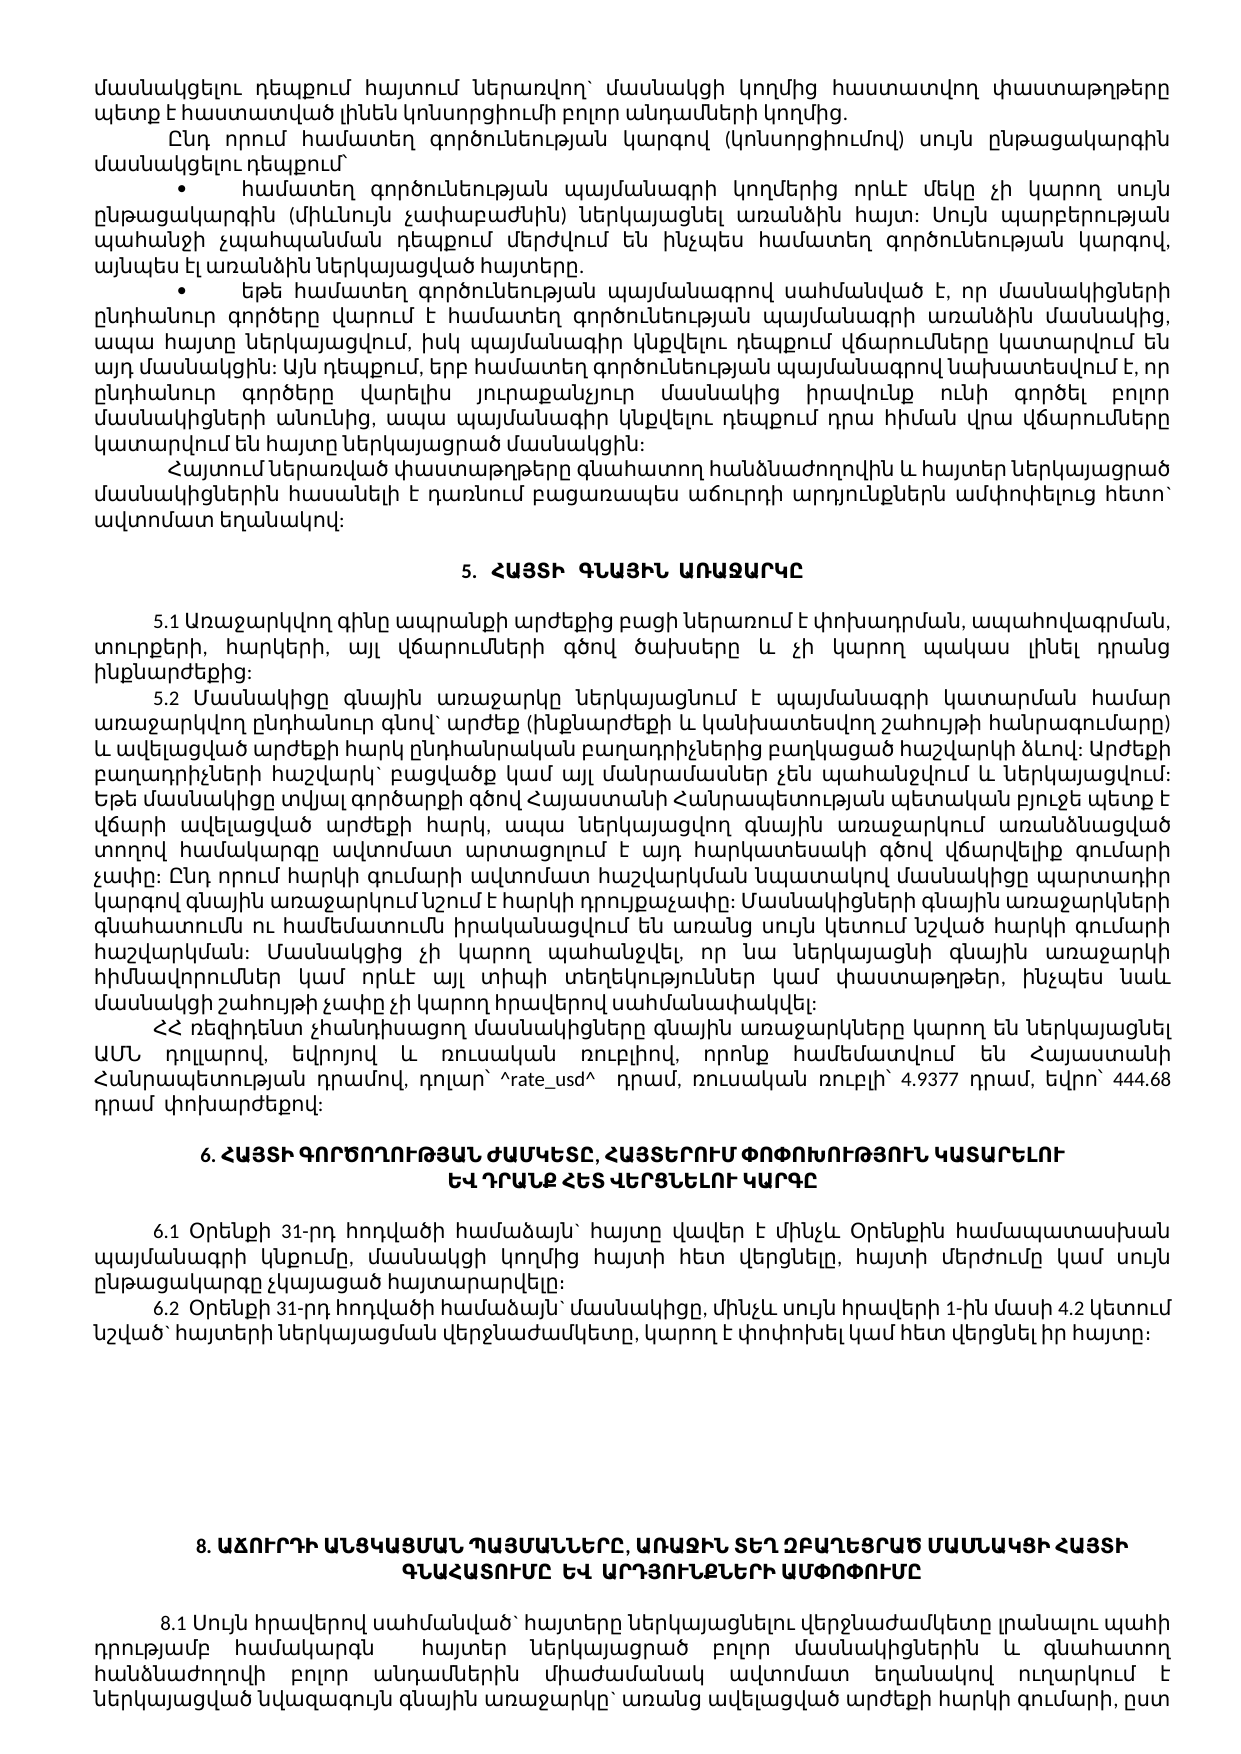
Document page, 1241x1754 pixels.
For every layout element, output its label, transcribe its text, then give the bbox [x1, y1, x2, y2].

text 5.2 Մասնակիցը գնային առաջարկը ներկայացնում է պայմանագրի կատարման համար առաջարկվող ընդհանուր գնով` արժեք (ինքնարժեքի և կանխատեսվող շահույթի հանրագումարը) և ավելացված արժեքի հարկ ընդհանրական բաղադրիչներից բաղկացած հաշվարկի ձևով: Արժեքի բաղադրիչների հաշվարկ` բացվածք կամ այլ մանրամասներ չեն պահանջվում և ներկայացվում: Եթե մասնակիցը տվյալ գործարքի գծով Հայաստանի Հանրապետության պետական բյուջե պետք է վճարի ավելացված արժեքի հարկ, ապա ներկայացվող գնային առաջարկում առանձնացված տողով համակարգը ավտոմատ արտացոլում է այդ հարկատեսակի գծով վճարվելիք գումարի չափը: Ընդ որում հարկի գումարի ավտոմատ հաշվարկման նպատակով մասնակիցը պարտադիր կարգով գնային առաջարկում նշում է հարկի դրույքաչափը: Մասնակիցների գնային առաջարկների գնահատումն ու համեմատումն իրականացվում են առանց սույն կետում նշված հարկի գումարի հաշվարկման: Մասնակցից չի կարող պահանջվել, որ նա ներկայացնի գնային առաջարկի հիմնավորումներ կամ որևէ այլ տիպի տեղեկություններ կամ փաստաթղթեր, ինչպես նաև մասնակցի շահույթի չափը չի կարող հրավերով սահմանափակվել: [94, 685, 1171, 1015]
list համատեղ գործունեության պայմանագրի կողմերից որևէ մեկը չի կարող սույն ընթացակարգին (միևնույն չափաբաժնին) ներկայացնել առանձին հայտ: Սույն պարբերության պահանջի չպահպանման դեպքում մերժվում են ինչպես համատեղ գործունեության կարգով, այնպես էլ առանձին ներկայացված հայտերը. [94, 177, 1171, 278]
text ԳՆԱՀԱՏՈՒՄԸ ԵՎ ԱՐԴՅՈՒՆՔՆԵՐԻ ԱՄՓՈՓՈՒՄԸ [94, 1559, 1171, 1584]
text 5. ՀԱՅՏԻ ԳՆԱՅԻՆ ԱՌԱՋԱՐԿԸ [94, 558, 1171, 583]
text 5.1 Առաջարկվող գինը ապրանքի արժեքից բացի ներառում է փոխադրման, ապահովագրման, տուրքերի, հարկերի, այլ վճարումների գծով ծախսերը և չի կարող պակաս լինել դրանց ինքնարժեքից: [94, 609, 1171, 685]
text 8. ԱՃՈՒՐԴԻ ԱՆՑԿԱՑՄԱՆ ՊԱՅՄԱՆՆԵՐԸ, ԱՌԱՋԻՆ ՏԵՂ ԶԲԱՂԵՑՐԱԾ ՄԱՍՆԱԿՑԻ ՀԱՅՏԻ [94, 1534, 1171, 1559]
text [94, 75, 1171, 126]
text ԵՎ ԴՐԱՆՔ ՀԵՏ ՎԵՐՑՆԵԼՈՒ ԿԱՐԳԸ [94, 1168, 1171, 1193]
text 6.2 Օրենքի 31-րդ հոդվածի համաձայն` մասնակիցը, մինչև սույն հրավերի 1-ին մասի 4.2 կետում նշված` հայտերի ներկայացման վերջնաժամկետը, կարող է փոփոխել կամ հետ վերցնել իր հայտը։ [94, 1295, 1171, 1346]
text Հայտում ներառված փաստաթղթերը գնահատող հանձնաժողովին և հայտեր ներկայացրած մասնակիցներին հասանելի է դառնում բացառապես աճուրդի արդյունքներն ամփոփելուց հետո` ավտոմատ եղանակով: [94, 456, 1171, 532]
text 6. ՀԱՅՏԻ ԳՈՐԾՈՂՈՒԹՅԱՆ ԺԱՄԿԵՏԸ, ՀԱՅՏԵՐՈՒՄ ՓՈՓՈԽՈՒԹՅՈՒՆ ԿԱՏԱՐԵԼՈՒ [94, 1142, 1171, 1168]
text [94, 1610, 1171, 1712]
text Ընդ որում համատեղ գործունեության կարգով (կոնսորցիումով) սույն ընթացակարգին մասնակցելու դեպքում՝ [94, 126, 1171, 177]
text ՀՀ ռեզիդենտ չհանդիսացող մասնակիցները գնային առաջարկները կարող են ներկայացնել ԱՄՆ դոլլարով, եվրոյով և ռուսական ռուբլիով, որոնք համեմատվում են Հայաստանի Հանրապետության դրամով, դոլար՝ ^rate_usd^ դրամ, ռուսական ռուբլի՝ 4.9377 դրամ, եվրո՝ 444.68 դրամ փոխարժեքով: [94, 1015, 1171, 1117]
text 6.1 Օրենքի 31-րդ հոդվածի համաձայն` հայտը վավեր է մինչև Օրենքին համապատասխան պայմանագրի կնքումը, մասնակցի կողմից հայտի հետ վերցնելը, հայտի մերժումը կամ սույն ընթացակարգը չկայացած հայտարարվելը։ [94, 1219, 1171, 1295]
list եթե համատեղ գործունեության պայմանագրով սահմանված է, որ մասնակիցների ընդհանուր գործերը վարում է համատեղ գործունեության պայմանագրի առանձին մասնակից, ապա հայտը ներկայացվում, իսկ պայմանագիր կնքվելու դեպքում վճարումները կատարվում են այդ մասնակցին: Այն դեպքում, երբ համատեղ գործունեության պայմանագրով նախատեսվում է, որ ընդհանուր գործերը վարելիս յուրաքանչյուր մասնակից իրավունք ունի գործել բոլոր մասնակիցների անունից, ապա պայմանագիր կնքվելու դեպքում դրա հիման վրա վճարումները կատարվում են հայտը ներկայացրած մասնակցին: [94, 278, 1171, 456]
